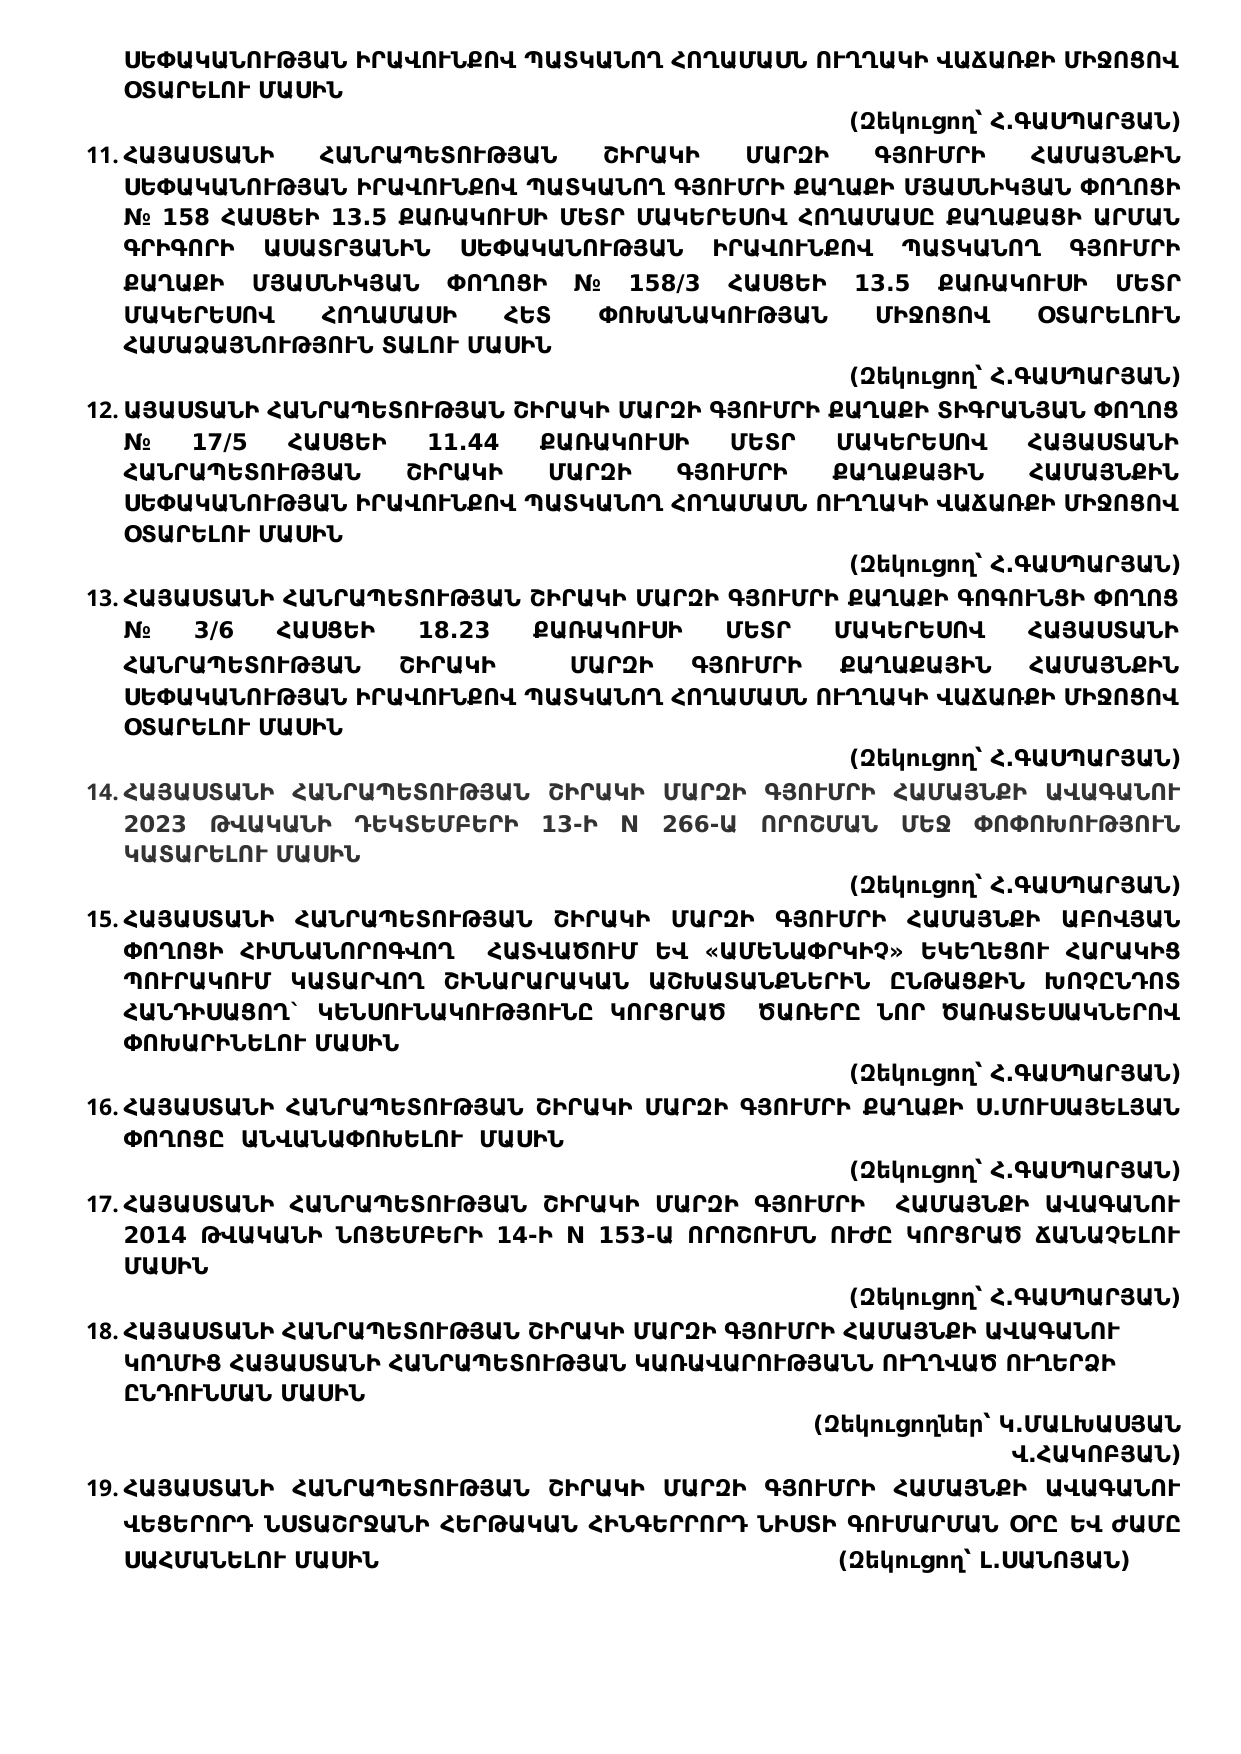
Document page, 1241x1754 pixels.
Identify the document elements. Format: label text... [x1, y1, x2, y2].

list ՀԱՅԱՍՏԱՆԻ ՀԱՆՐԱՊԵՏՈՒԹՅԱՆ ՇԻՐԱԿԻ ՄԱՐԶԻ ԳՅՈՒՄՐԻ ՀԱՄԱՅՆՔԻ ԱՎԱԳԱՆՈՒ ԿՈՂՄԻՑ ՀԱՅԱՍՏԱՆԻ ՀԱՆՐԱՊԵՏՈՒԹՅԱՆ ԿԱՌԱՎԱՐՈՒԹՅԱՆՆ ՈՒՂՂՎԱԾ ՈՒՂԵՐՁԻ ԸՆԴՈՒՆՄԱՆ ՄԱՍԻՆ [86, 1314, 1181, 1407]
text (Զեկուցող՝ Հ.ԳԱՍՊԱՐՅԱՆ) [56, 363, 1181, 390]
text (Զեկուցող՝ Հ.ԳԱՍՊԱՐՅԱՆ) [56, 108, 1181, 135]
text (Զեկուցող՝ Հ.ԳԱՍՊԱՐՅԱՆ) [86, 1060, 1181, 1087]
list ԱՅԱՍՏԱՆԻ ՀԱՆՐԱՊԵՏՈՒԹՅԱՆ ՇԻՐԱԿԻ ՄԱՐԶԻ ԳՅՈՒՄՐԻ ՔԱՂԱՔԻ ՏԻԳՐԱՆՅԱՆ ՓՈՂՈՑ № 17/5 ՀԱՍՑԵԻ 11.44 ՔԱՌԱԿՈՒՍԻ ՄԵՏՐ ՄԱԿԵՐԵՍՈՎ ՀԱՅԱՍՏԱՆԻ ՀԱՆՐԱՊԵՏՈՒԹՅԱՆ ՇԻՐԱԿԻ ՄԱՐԶԻ ԳՅՈՒՄՐԻ ՔԱՂԱՔԱՅԻՆ ՀԱՄԱՅՆՔԻՆ ՍԵՓԱԿԱՆՈՒԹՅԱՆ ԻՐԱՎՈՒՆՔՈՎ ՊԱՏԿԱՆՈՂ ՀՈՂԱՄԱՍՆ ՈՒՂՂԱԿԻ ՎԱՃԱՌՔԻ ՄԻՋՈՑՈՎ ՕՏԱՐԵԼՈՒ ՄԱՍԻՆ [86, 394, 1180, 547]
text (Զեկուցող՝ Հ.ԳԱՍՊԱՐՅԱՆ) [86, 872, 1181, 899]
list ՀԱՅԱՍՏԱՆԻ ՀԱՆՐԱՊԵՏՈՒԹՅԱՆ ՇԻՐԱԿԻ ՄԱՐԶԻ ԳՅՈՒՄՐԻ ՀԱՄԱՅՆՔԻ ԱՎԱԳԱՆՈՒ ՎԵՑԵՐՈՐԴ ՆՍՏԱՇՐՋԱՆԻ ՀԵՐԹԱԿԱՆ ՀԻՆԳԵՐՐՈՐԴ ՆԻՍՏԻ ԳՈՒՄԱՐՄԱՆ ՕՐԸ ԵՎ ԺԱՄԸ ՍԱՀՄԱՆԵԼՈՒ ՄԱՍԻՆ (Զեկուցող՝ Լ.ՍԱՆՈՅԱՆ) [86, 1472, 1181, 1575]
text (Զեկուցող՝ Հ.ԳԱՍՊԱՐՅԱՆ) [86, 1284, 1181, 1311]
list (Զեկուցող՝ Հ.ԳԱՍՊԱՐՅԱՆ) [123, 1157, 1181, 1183]
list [86, 47, 1180, 104]
list ՀԱՅԱՍՏԱՆԻ ՀԱՆՐԱՊԵՏՈՒԹՅԱՆ ՇԻՐԱԿԻ ՄԱՐԶԻ ԳՅՈՒՄՐԻ ՀԱՄԱՅՆՔԻ ԱՎԱԳԱՆՈՒ 2014 ԹՎԱԿԱՆԻ ՆՈՅԵՄԲԵՐԻ 14-Ի N 153-Ա ՈՐՈՇՈՒՄՆ ՈՒԺԸ ԿՈՐՑՐԱԾ ՃԱՆԱՉԵԼՈՒ ՄԱՍԻՆ [86, 1187, 1181, 1280]
list (Զեկուցողներ՝ Կ.ՄԱԼԽԱՍՅԱՆ [123, 1411, 1181, 1438]
list ՀԱՅԱՍՏԱՆԻ ՀԱՆՐԱՊԵՏՈՒԹՅԱՆ ՇԻՐԱԿԻ ՄԱՐԶԻ ԳՅՈՒՄՐԻ ՀԱՄԱՅՆՔԻ ԱԲՈՎՅԱՆ ՓՈՂՈՑԻ ՀԻՄՆԱՆՈՐՈԳՎՈՂ ՀԱՏՎԱԾՈՒՄ ԵՎ «ԱՄԵՆԱՓՐԿԻՉ» ԵԿԵՂԵՑՈՒ ՀԱՐԱԿԻՑ ՊՈՒՐԱԿՈՒՄ ԿԱՏԱՐՎՈՂ ՇԻՆԱՐԱՐԱԿԱՆ ԱՇԽԱՏԱՆՔՆԵՐԻՆ ԸՆԹԱՑՔԻՆ ԽՈՉԸՆԴՈՏ ՀԱՆԴԻՍԱՑՈՂ` ԿԵՆՍՈՒՆԱԿՈՒԹՅՈՒՆԸ ԿՈՐՑՐԱԾ ԾԱՌԵՐԸ ՆՈՐ ԾԱՌԱՏԵՍԱԿՆԵՐՈՎ ՓՈԽԱՐԻՆԵԼՈՒ ՄԱՍԻՆ [86, 903, 1181, 1056]
list Վ.ՀԱԿՈԲՅԱՆ) [123, 1442, 1181, 1468]
list ՀԱՅԱՍՏԱՆԻ ՀԱՆՐԱՊԵՏՈՒԹՅԱՆ ՇԻՐԱԿԻ ՄԱՐԶԻ ԳՅՈՒՄՐԻ ՀԱՄԱՅՆՔԻ ԱՎԱԳԱՆՈՒ 2023 ԹՎԱԿԱՆԻ ԴԵԿՏԵՄԲԵՐԻ 13-Ի N 266-Ա ՈՐՈՇՄԱՆ ՄԵՋ ՓՈՓՈԽՈՒԹՅՈՒՆ ԿԱՏԱՐԵԼՈՒ ՄԱՍԻՆ [86, 776, 1181, 868]
text (Զեկուցող՝ Հ.ԳԱՍՊԱՐՅԱՆ) [56, 745, 1181, 772]
text (Զեկուցող՝ Հ.ԳԱՍՊԱՐՅԱՆ) [56, 551, 1181, 578]
list ՀԱՅԱՍՏԱՆԻ ՀԱՆՐԱՊԵՏՈՒԹՅԱՆ ՇԻՐԱԿԻ ՄԱՐԶԻ ԳՅՈՒՄՐԻ ՔԱՂԱՔԻ Ս.ՄՈՒՍԱՅԵԼՅԱՆ ՓՈՂՈՑԸ ԱՆՎԱՆԱՓՈԽԵԼՈՒ ՄԱՍԻՆ [86, 1091, 1181, 1153]
list ՀԱՅԱՍՏԱՆԻ ՀԱՆՐԱՊԵՏՈՒԹՅԱՆ ՇԻՐԱԿԻ ՄԱՐԶԻ ԳՅՈՒՄՐԻ ՀԱՄԱՅՆՔԻՆ ՍԵՓԱԿԱՆՈՒԹՅԱՆ ԻՐԱՎՈՒՆՔՈՎ ՊԱՏԿԱՆՈՂ ԳՅՈՒՄՐԻ ՔԱՂԱՔԻ ՄՅԱՍՆԻԿՅԱՆ ՓՈՂՈՑԻ № 158 ՀԱՍՑԵԻ 13.5 ՔԱՌԱԿՈՒՍԻ ՄԵՏՐ ՄԱԿԵՐԵՍՈՎ ՀՈՂԱՄԱՍԸ ՔԱՂԱՔԱՑԻ ԱՐՄԱՆ ԳՐԻԳՈՐԻ ԱՍԱՏՐՅԱՆԻՆ ՍԵՓԱԿԱՆՈՒԹՅԱՆ ԻՐԱՎՈՒՆՔՈՎ ՊԱՏԿԱՆՈՂ ԳՅՈՒՄՐԻ ՔԱՂԱՔԻ ՄՅԱՍՆԻԿՅԱՆ ՓՈՂՈՑԻ № 158/3 ՀԱՍՑԵԻ 13.5 ՔԱՌԱԿՈՒՍԻ ՄԵՏՐ ՄԱԿԵՐԵՍՈՎ ՀՈՂԱՄԱՍԻ ՀԵՏ ՓՈԽԱՆԱԿՈՒԹՅԱՆ ՄԻՋՈՑՈՎ ՕՏԱՐԵԼՈՒՆ ՀԱՄԱՁԱՅՆՈՒԹՅՈՒՆ ՏԱԼՈՒ ՄԱՍԻՆ [86, 139, 1181, 359]
list ՀԱՅԱՍՏԱՆԻ ՀԱՆՐԱՊԵՏՈՒԹՅԱՆ ՇԻՐԱԿԻ ՄԱՐԶԻ ԳՅՈՒՄՐԻ ՔԱՂԱՔԻ ԳՈԳՈՒՆՑԻ ՓՈՂՈՑ № 3/6 ՀԱՍՑԵԻ 18.23 ՔԱՌԱԿՈՒՍԻ ՄԵՏՐ ՄԱԿԵՐԵՍՈՎ ՀԱՅԱՍՏԱՆԻ ՀԱՆՐԱՊԵՏՈՒԹՅԱՆ ՇԻՐԱԿԻ ՄԱՐԶԻ ԳՅՈՒՄՐԻ ՔԱՂԱՔԱՅԻՆ ՀԱՄԱՅՆՔԻՆ ՍԵՓԱԿԱՆՈՒԹՅԱՆ ԻՐԱՎՈՒՆՔՈՎ ՊԱՏԿԱՆՈՂ ՀՈՂԱՄԱՍՆ ՈՒՂՂԱԿԻ ՎԱՃԱՌՔԻ ՄԻՋՈՑՈՎ ՕՏԱՐԵԼՈՒ ՄԱՍԻՆ [86, 582, 1180, 741]
